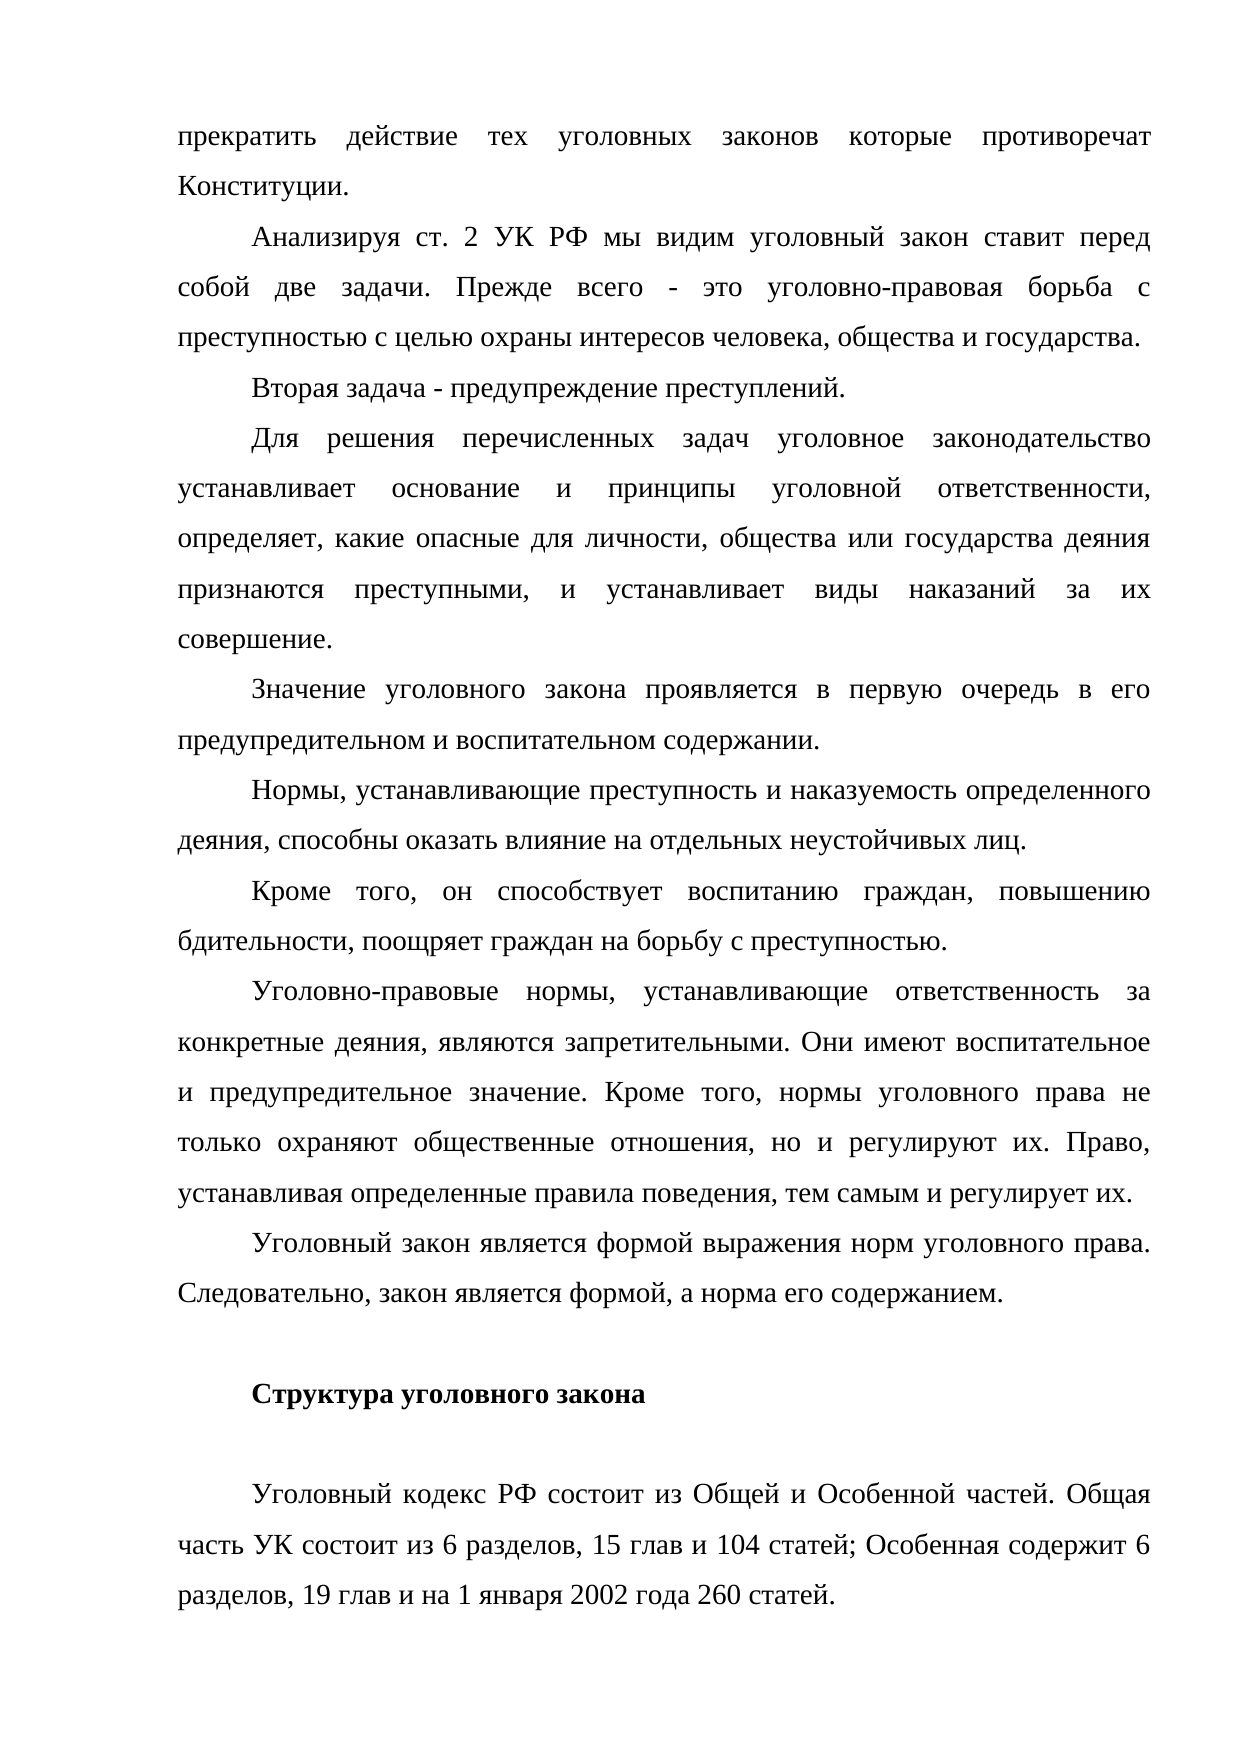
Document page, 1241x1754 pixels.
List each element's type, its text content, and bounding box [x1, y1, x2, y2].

text Структура уголовного закона [177, 1376, 1152, 1409]
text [177, 118, 1152, 202]
text Для решения перечисленных задач уголовное законодательство устанавливает основание и принципы уголовной ответственности, определяет, какие опасные для личности, общества или государства деяния признаются преступными, и устанавливает виды наказаний за их совершение. [177, 420, 1152, 655]
text Уголовный кодекс РФ состоит из Общей и Особенной частей. Общая часть УК состоит из 6 разделов, 15 глав и 104 статей; Особенная содержит 6 разделов, 19 глав и на 1 января 2002 года 260 статей. [177, 1477, 1152, 1611]
text Вторая задача - предупреждение преступлений. [177, 370, 1152, 403]
text Анализируя ст. 2 УК РФ мы видим уголовный закон ставит перед собой две задачи. Прежде всего - это уголовно-правовая борьба с преступностью с целью охраны интересов человека, общества и государства. [177, 219, 1152, 353]
text Нормы, устанавливающие преступность и наказуемость определенного деяния, способны оказать влияние на отдельных неустойчивых лиц. [177, 772, 1152, 856]
text Уголовный закон является формой выражения норм уголовного права. Следовательно, закон является формой, а норма его содержанием. [177, 1225, 1152, 1309]
text Кроме того, он способствует воспитанию граждан, повышению бдительности, поощряет граждан на борьбу с преступностью. [177, 873, 1152, 957]
text Уголовно-правовые нормы, устанавливающие ответственность за конкретные деяния, являются запретительными. Они имеют воспитательное и предупредительное значение. Кроме того, нормы уголовного права не только охраняют общественные отношения, но и регулируют их. Право, устанавливая определенные правила поведения, тем самым и регулирует их. [177, 973, 1152, 1208]
text Значение уголовного закона проявляется в первую очередь в его предупредительном и воспитательном содержании. [177, 672, 1152, 755]
